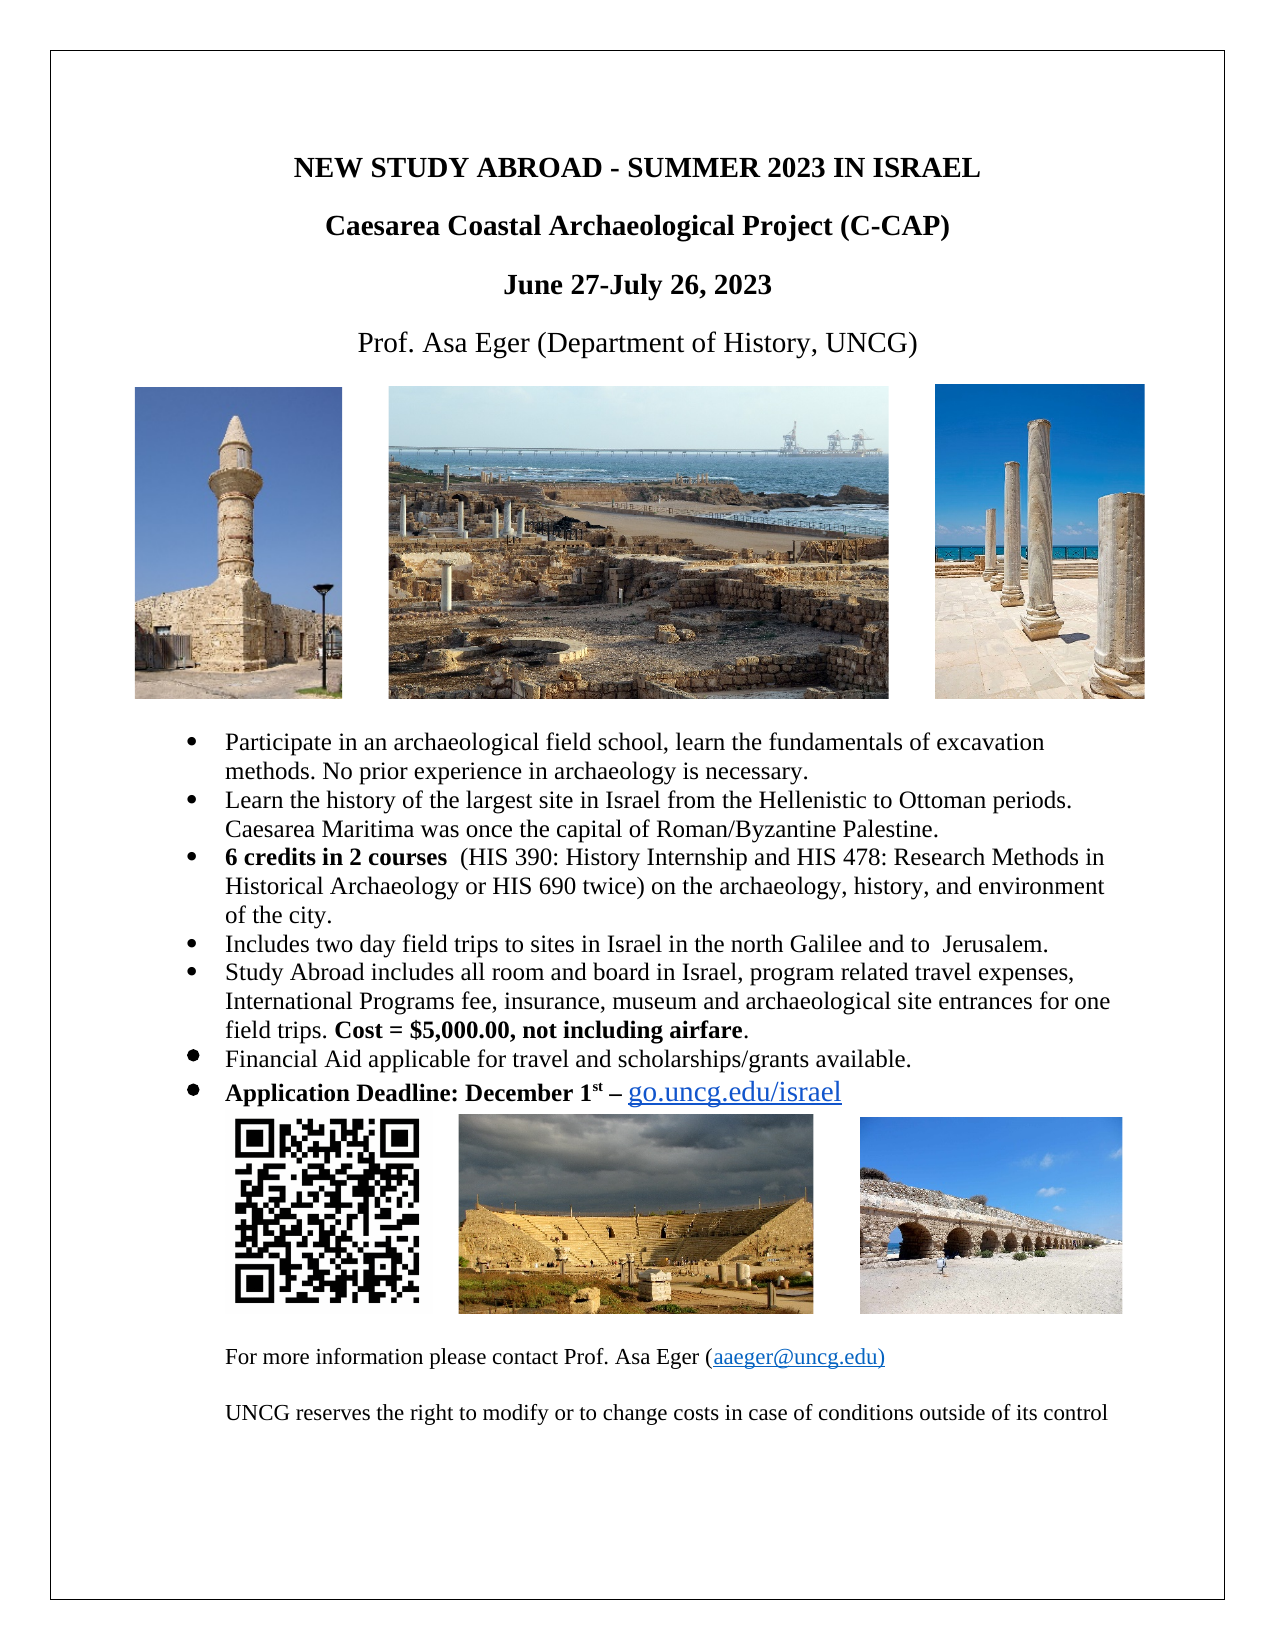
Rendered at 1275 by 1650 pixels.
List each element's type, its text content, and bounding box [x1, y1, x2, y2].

text For more information please contact Prof. Asa Eger (aaeger@uncg.edu) [150, 1343, 1125, 1369]
picture [134, 387, 343, 699]
text NEW STUDY ABROAD - SUMMER 2023 IN ISRAEL [150, 150, 1125, 183]
picture [458, 1114, 814, 1314]
list Learn the history of the largest site in Israel from the Hellenistic to Ottoman periods. Caesarea Maritima was once the capital of Roman/Byzantine Palestine. [187, 785, 1125, 842]
picture [935, 384, 1145, 699]
text Caesarea Coastal Archaeological Project (C-CAP) [150, 208, 1125, 242]
picture [225, 1108, 433, 1314]
list 6 credits in 2 courses (HIS 390: History Internship and HIS 478: Research Methods in Historical Archaeology or HIS 690 twice) on the archaeology, history, and environment of the city. [187, 842, 1125, 929]
list Participate in an archaeological field school, learn the fundamentals of excavation methods. No prior experience in archaeology is necessary. [187, 727, 1125, 785]
picture [860, 1117, 1123, 1314]
text Prof. Asa Eger (Department of History, UNCG) [150, 326, 1125, 359]
text UNCG reserves the right to modify or to change costs in case of conditions outside of its control [150, 1399, 1125, 1425]
list Study Abroad includes all room and board in Israel, program related travel expenses, International Programs fee, insurance, museum and archaeological site entrances for one field trips. Cost = $5,000.00, not including airfare. [187, 957, 1125, 1044]
list Financial Aid applicable for travel and scholarships/grants available. [187, 1044, 1125, 1074]
picture [388, 386, 889, 699]
text June 27-July 26, 2023 [150, 267, 1125, 301]
list Includes two day field trips to sites in Israel in the north Galilee and to Jerusalem. [187, 929, 1125, 957]
list Application Deadline: December 1st – go.uncg.edu/israel [187, 1074, 1125, 1109]
